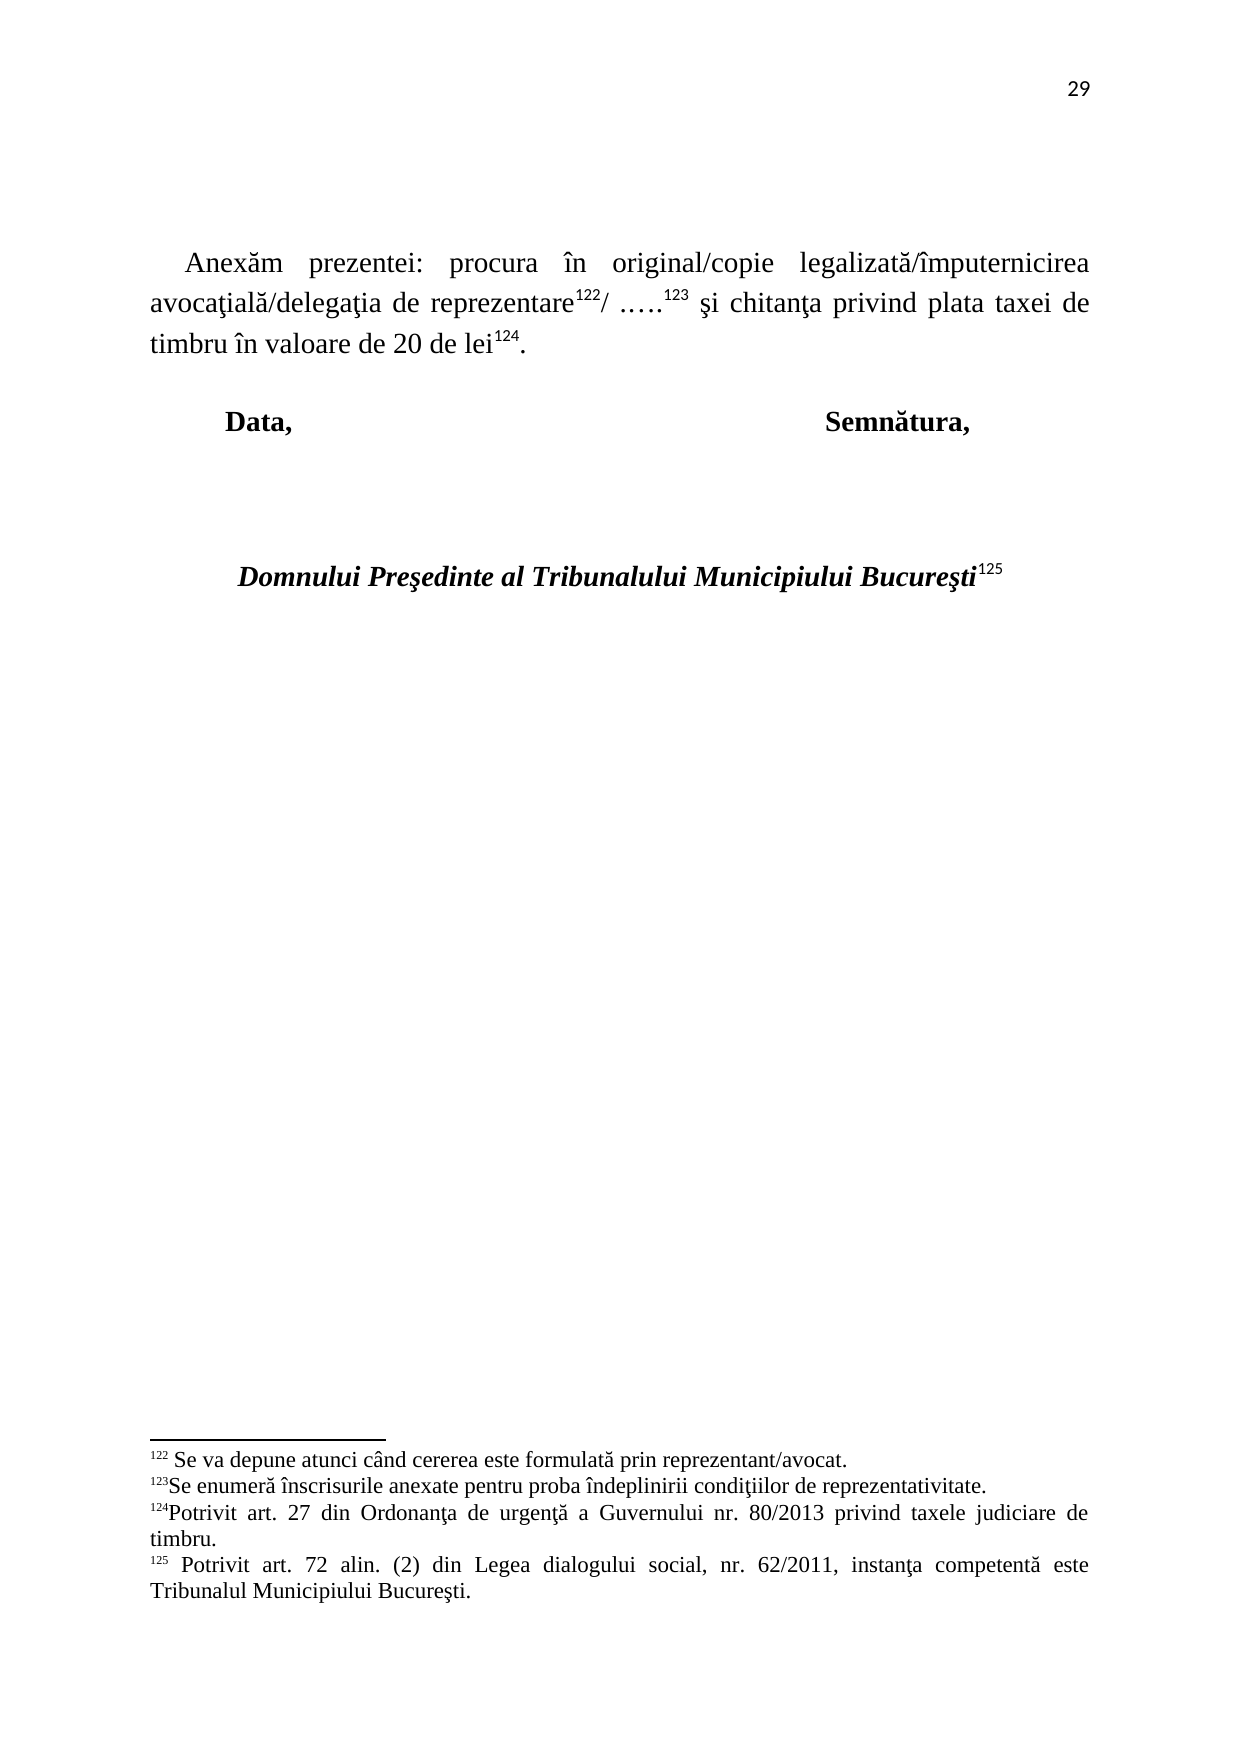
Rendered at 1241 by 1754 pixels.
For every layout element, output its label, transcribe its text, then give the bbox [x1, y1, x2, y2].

text Anexăm prezentei: procura în original/copie legalizată/împuternicirea avocaţială/delegaţia de reprezentare/ .…. şi chitanţa privind plata taxei de timbru în valoare de 20 de lei. [150, 246, 1090, 360]
text Domnului Preşedinte al Tribunalului Municipiului Bucureşti [150, 558, 1090, 594]
text Data, Semnătura, [162, 404, 1078, 438]
